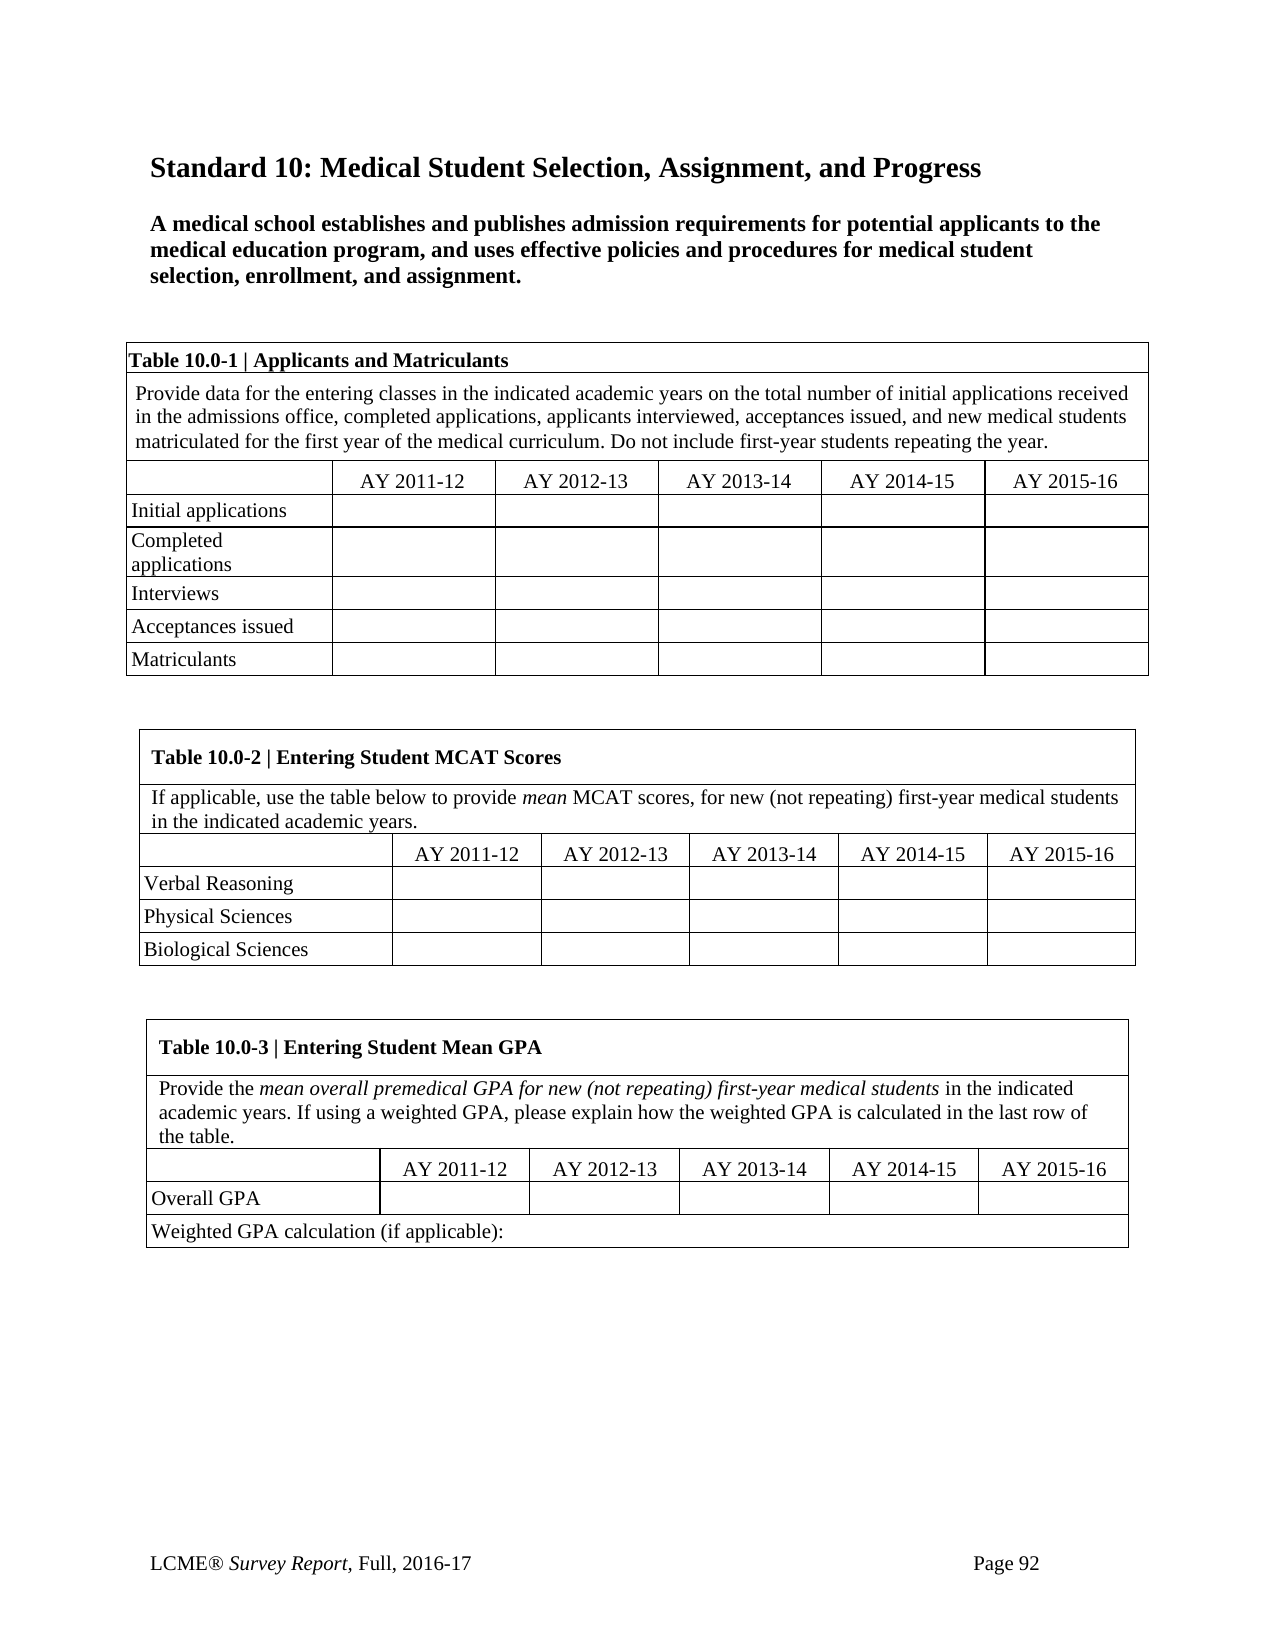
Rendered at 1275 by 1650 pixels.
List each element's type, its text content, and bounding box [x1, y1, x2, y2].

table_cell [979, 1182, 1128, 1214]
table_cell Initial applications [127, 495, 332, 526]
table_cell Physical Sciences [140, 900, 392, 932]
table_header Table 10.0-1 | Applicants and Matriculants [127, 343, 1148, 372]
table_cell [988, 867, 1135, 899]
table_cell [127, 461, 332, 493]
table_cell [140, 834, 392, 866]
table_cell AY 2013-14 [690, 834, 838, 866]
table_cell Provide the mean overall premedical GPA for new (not repeating) first-year medical students in the indicated academic years. If using a weighted GPA, please explain how the weighted GPA is calculated in the last row of the table. [147, 1076, 1128, 1148]
table_cell [542, 900, 689, 932]
table_cell AY 2011-12 [333, 461, 495, 493]
table_cell [822, 495, 984, 526]
table_cell [690, 867, 838, 899]
subtitle Standard 10: Medical Student Selection, Assignment, and Progress [150, 150, 1125, 183]
table_cell [333, 577, 495, 609]
table_cell AY 2014-15 [830, 1149, 978, 1181]
table_cell AY 2012-13 [542, 834, 689, 866]
table_cell AY 2011-12 [393, 834, 541, 866]
table_cell [530, 1182, 679, 1214]
table_cell Matriculants [127, 643, 332, 675]
table_cell AY 2012-13 [496, 461, 658, 493]
table_cell [496, 495, 658, 526]
table_cell AY 2015-16 [986, 461, 1148, 493]
table_cell [839, 867, 987, 899]
text A medical school establishes and publishes admission requirements for potential applicants to the medical education program, and uses effective policies and procedures for medical student selection, enrollment, and assignment. [150, 210, 1125, 289]
table_cell Weighted GPA calculation (if applicable): [147, 1215, 1128, 1247]
table_cell [393, 867, 541, 899]
table_header Table 10.0-3 | Entering Student Mean GPA [147, 1020, 1128, 1074]
table_cell [986, 528, 1148, 576]
table_cell Completed applications [127, 528, 332, 576]
table_cell [393, 900, 541, 932]
table_cell [542, 933, 689, 965]
table_cell Interviews [127, 577, 332, 609]
table_cell [988, 933, 1135, 965]
table_cell [690, 933, 838, 965]
table_cell [496, 643, 658, 675]
table_cell [822, 643, 984, 675]
table_cell [333, 643, 495, 675]
table_cell [147, 1149, 379, 1181]
table_cell [986, 495, 1148, 526]
table_cell [659, 610, 821, 642]
table_cell [822, 610, 984, 642]
table_cell Verbal Reasoning [140, 867, 392, 899]
table_cell [986, 577, 1148, 609]
table_header Table 10.0-2 | Entering Student MCAT Scores [140, 730, 1135, 784]
table_cell [333, 495, 495, 526]
table_cell [393, 933, 541, 965]
table_cell AY 2013-14 [680, 1149, 829, 1181]
table_cell [830, 1182, 978, 1214]
table_cell [496, 610, 658, 642]
table_cell [381, 1182, 529, 1214]
table_cell AY 2015-16 [988, 834, 1135, 866]
table_cell [333, 528, 495, 576]
table_cell [690, 900, 838, 932]
table_cell [822, 528, 984, 576]
table_cell Biological Sciences [140, 933, 392, 965]
table_cell [659, 643, 821, 675]
table_cell AY 2015-16 [979, 1149, 1128, 1181]
table_cell [659, 495, 821, 526]
table_cell [496, 528, 658, 576]
table_cell [839, 933, 987, 965]
table_cell If applicable, use the table below to provide mean MCAT scores, for new (not repeating) first-year medical students in the indicated academic years. [140, 785, 1135, 833]
table_cell AY 2011-12 [381, 1149, 529, 1181]
table_cell [680, 1182, 829, 1214]
table_cell [333, 610, 495, 642]
table_cell AY 2012-13 [530, 1149, 679, 1181]
table_cell [986, 643, 1148, 675]
table_cell [542, 867, 689, 899]
table_cell [988, 900, 1135, 932]
table_cell [986, 610, 1148, 642]
table_cell AY 2013-14 [659, 461, 821, 493]
table_cell Acceptances issued [127, 610, 332, 642]
table_cell Overall GPA [147, 1182, 379, 1214]
table_cell Provide data for the entering classes in the indicated academic years on the total number of initial applications received in the admissions office, completed applications, applicants interviewed, acceptances issued, and new medical students matriculated for the first year of the medical curriculum. Do not include first-year students repeating the year. [127, 373, 1148, 460]
table_cell [839, 900, 987, 932]
table_cell [659, 528, 821, 576]
table_cell AY 2014-15 [822, 461, 984, 493]
table_cell [659, 577, 821, 609]
table_cell [496, 577, 658, 609]
table_cell AY 2014-15 [839, 834, 987, 866]
table_cell [822, 577, 984, 609]
